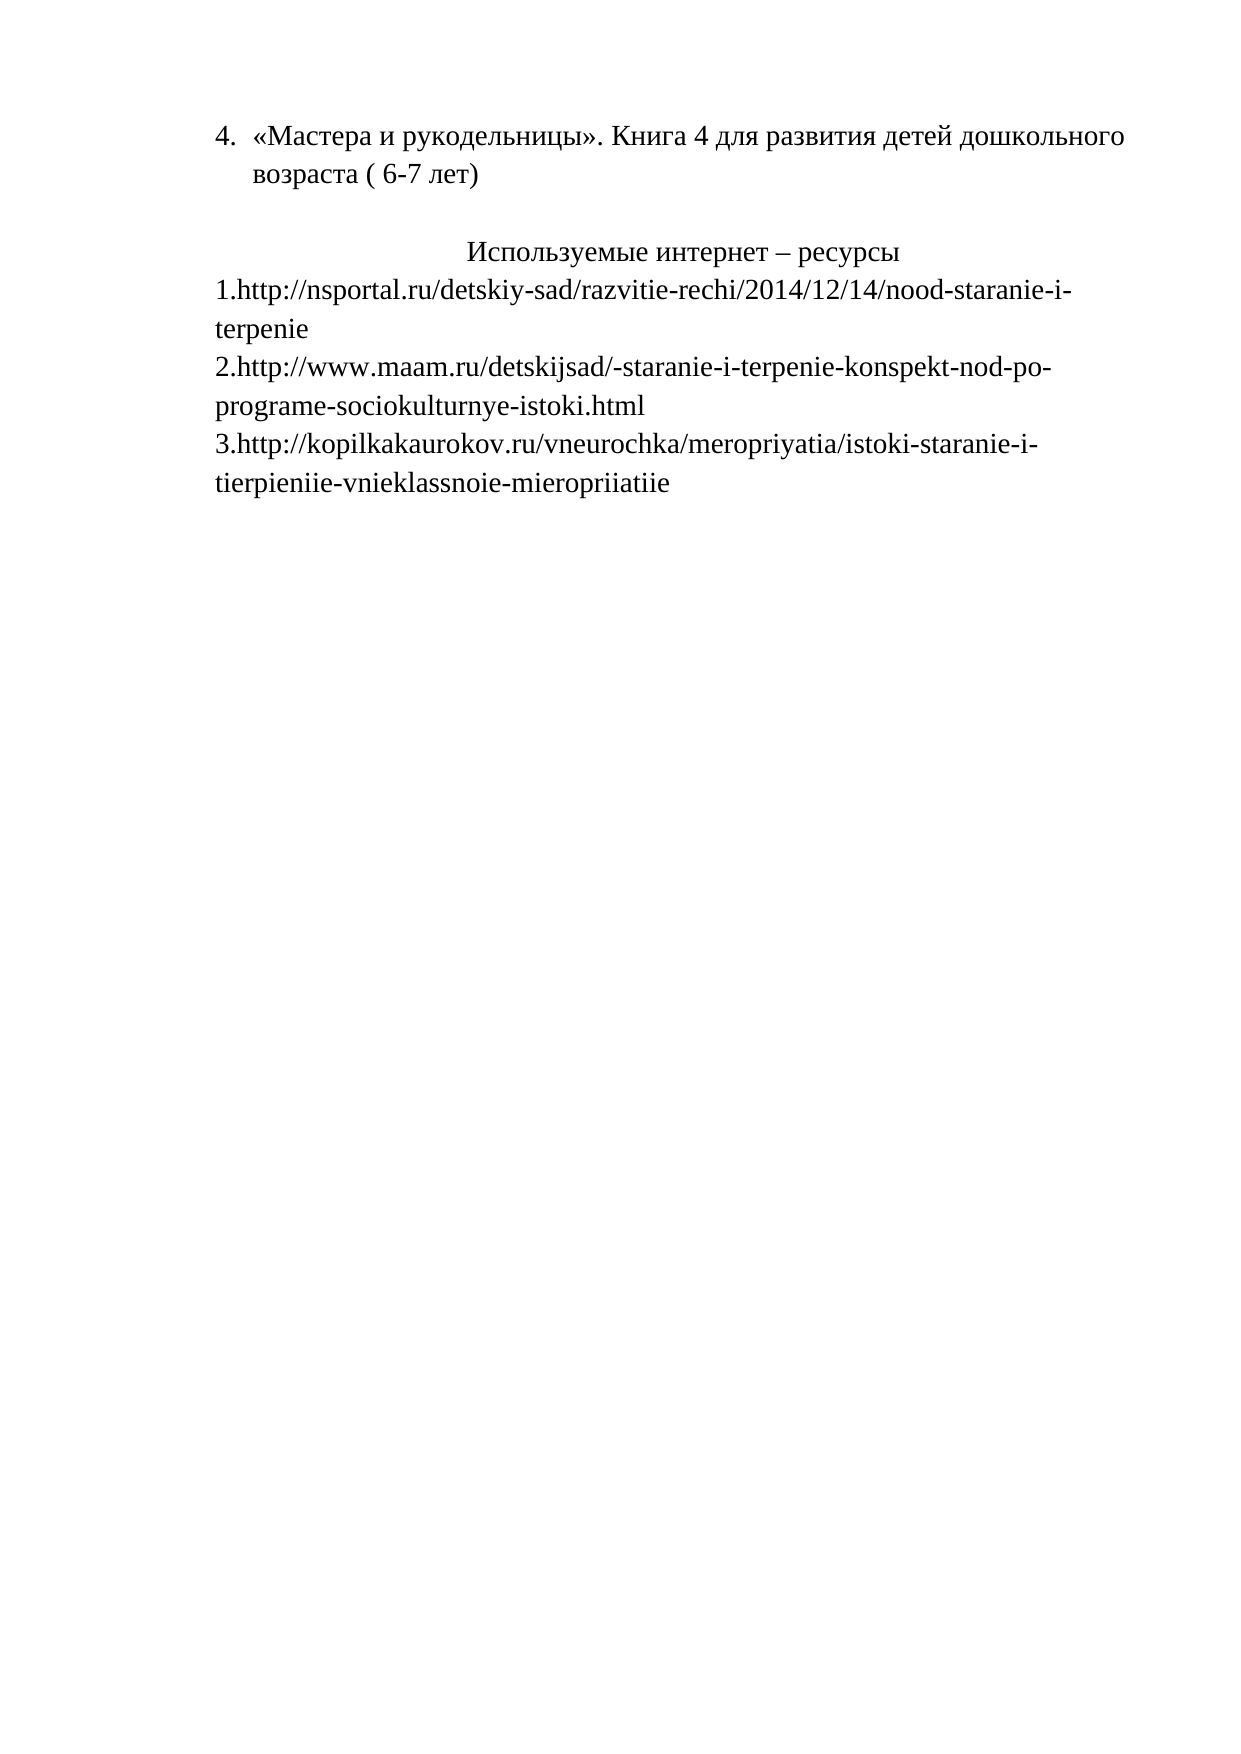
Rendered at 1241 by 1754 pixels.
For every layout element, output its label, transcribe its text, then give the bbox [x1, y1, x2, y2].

text 1.http://nsportal.ru/detskiy-sad/razvitie-rechi/2014/12/14/nood-staranie-i-terpenie [215, 272, 1152, 344]
text 2.http://www.maam.ru/detskijsad/-staranie-i-terpenie-konspekt-nod-po-programe-sociokulturnye-istoki.html [215, 349, 1152, 421]
text Используемые интернет – ресурсы [215, 234, 1152, 267]
list «Мастера и рукодельницы». Книга 4 для развития детей дошкольного возраста ( 6-7 лет) [215, 118, 1152, 190]
text 3.http://kopilkakaurokov.ru/vneurochka/meropriyatia/istoki-staranie-i-tierpieniie-vnieklassnoie-mieropriiatiie [215, 426, 1152, 498]
